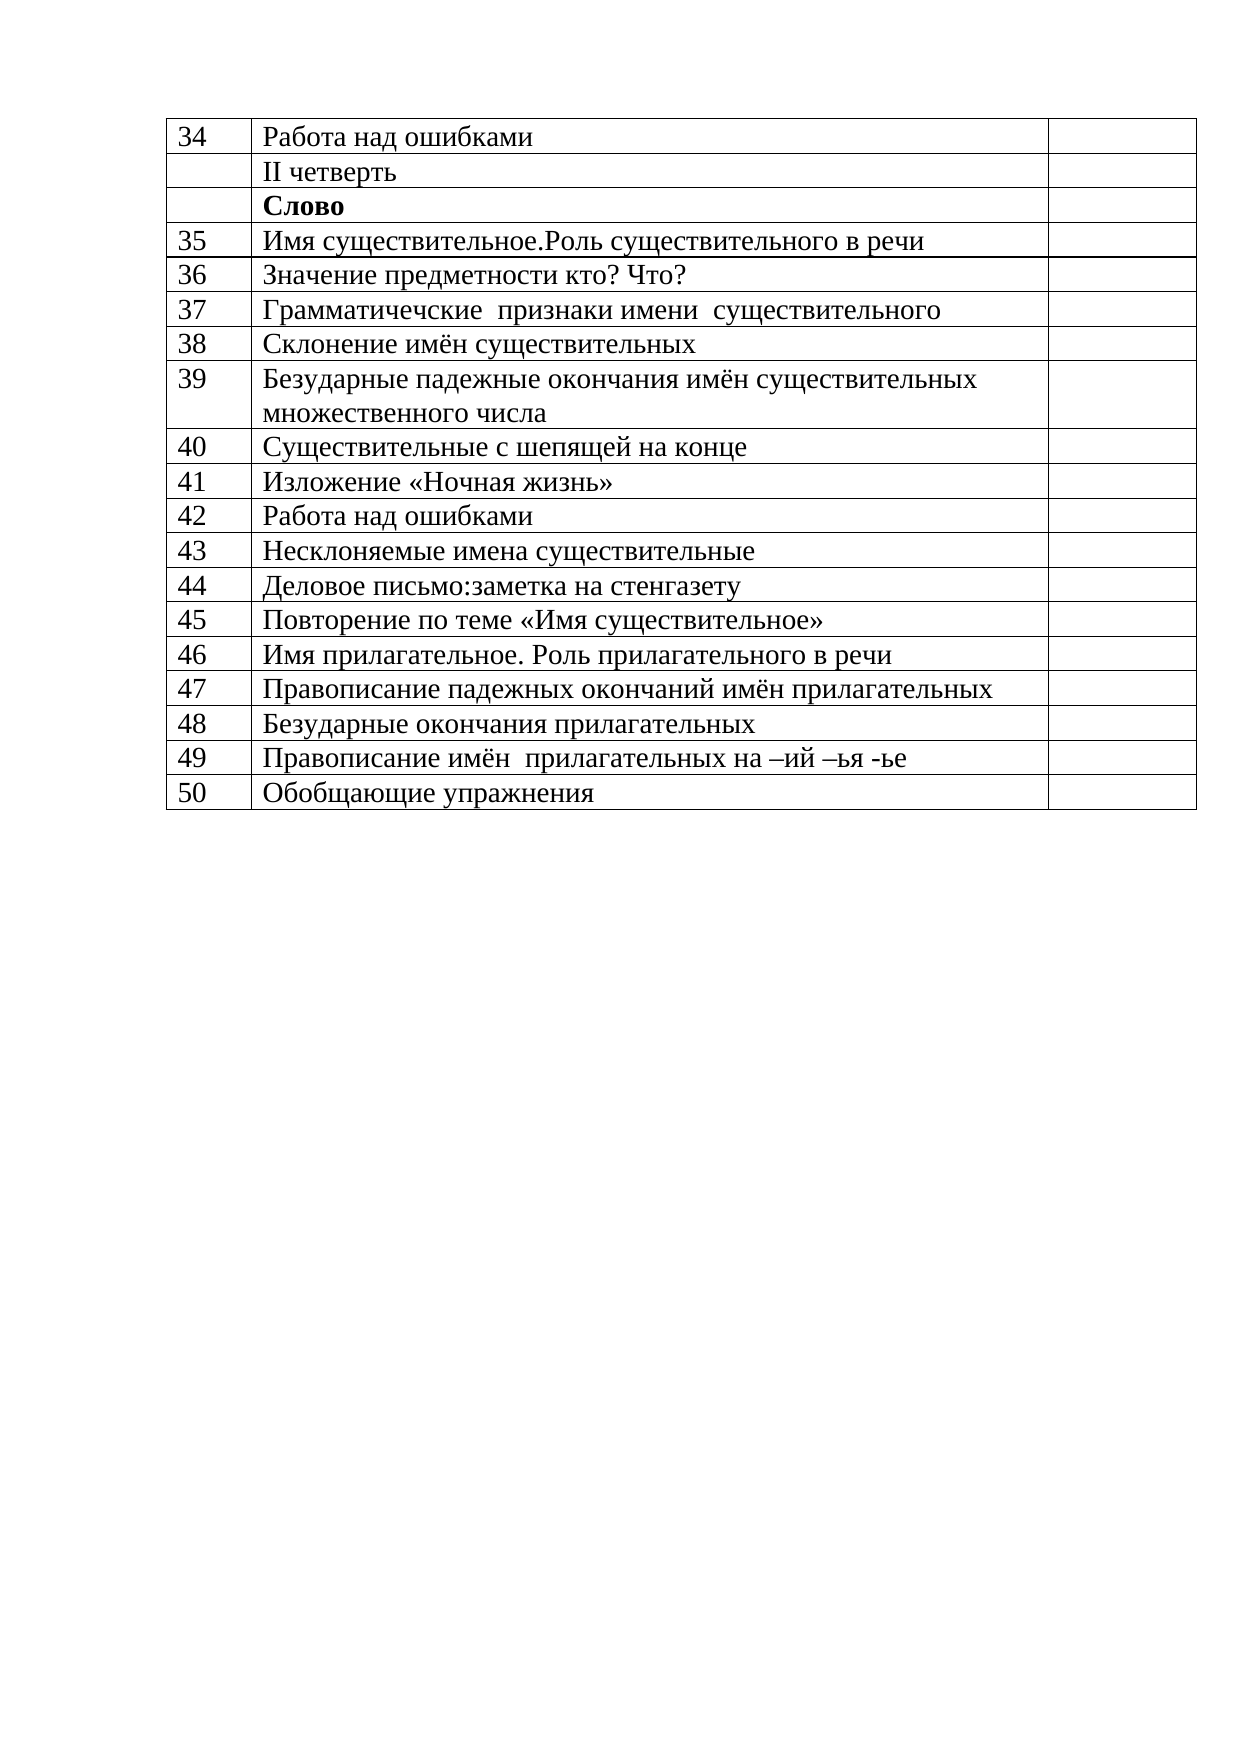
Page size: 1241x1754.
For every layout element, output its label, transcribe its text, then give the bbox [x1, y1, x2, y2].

table_cell Правописание падежных окончаний имён прилагательных [252, 671, 1048, 705]
table_cell [1049, 671, 1196, 705]
table_cell Повторение по теме «Имя существительное» [252, 602, 1048, 636]
table_cell [1049, 361, 1196, 428]
table_cell Безударные падежные окончания имён существительных множественного числа [252, 361, 1048, 428]
table_cell Значение предметности кто? Что? [252, 258, 1048, 291]
table_cell [1049, 533, 1196, 567]
table_cell 34 [167, 119, 251, 153]
table_cell Работа над ошибками [252, 499, 1048, 532]
table_cell [1049, 119, 1196, 153]
table_cell [1049, 327, 1196, 360]
table_cell Обобщающие упражнения [252, 775, 1048, 809]
table_cell [1049, 258, 1196, 291]
table_cell [1049, 741, 1196, 774]
table_cell [167, 188, 251, 222]
table_cell 45 [167, 602, 251, 636]
table_cell [1049, 775, 1196, 809]
table_cell Работа над ошибками [252, 119, 1048, 153]
table_cell 41 [167, 464, 251, 497]
table_cell Деловое письмо:заметка на стенгазету [252, 568, 1048, 601]
table_cell [1049, 223, 1196, 256]
table_cell II четверть [252, 154, 1048, 187]
table_cell 39 [167, 361, 251, 428]
table_cell 36 [167, 258, 251, 291]
table_cell [1049, 637, 1196, 670]
table_cell 38 [167, 327, 251, 360]
table_cell 50 [167, 775, 251, 809]
table_cell Имя существительное.Роль существительного в речи [252, 223, 1048, 256]
table_cell Имя прилагательное. Роль прилагательного в речи [252, 637, 1048, 670]
table_cell [1049, 154, 1196, 187]
table_cell 47 [167, 671, 251, 705]
table_cell 48 [167, 706, 251, 739]
table_cell [1049, 602, 1196, 636]
table_cell 49 [167, 741, 251, 774]
table_cell [1049, 568, 1196, 601]
table_cell 44 [167, 568, 251, 601]
table_cell Несклоняемые имена существительные [252, 533, 1048, 567]
table_cell Слово [252, 188, 1048, 222]
table_cell [1049, 464, 1196, 497]
table_cell 46 [167, 637, 251, 670]
table_cell [1049, 292, 1196, 326]
table_cell Правописание имён прилагательных на –ий –ья -ье [252, 741, 1048, 774]
table_cell 35 [167, 223, 251, 256]
table_cell Безударные окончания прилагательных [252, 706, 1048, 739]
table_cell 40 [167, 429, 251, 463]
table_cell 42 [167, 499, 251, 532]
table_cell Изложение «Ночная жизнь» [252, 464, 1048, 497]
table_cell [1049, 499, 1196, 532]
table_cell 43 [167, 533, 251, 567]
table_cell Существительные с шепящей на конце [252, 429, 1048, 463]
table_cell Склонение имён существительных [252, 327, 1048, 360]
table_cell [1049, 188, 1196, 222]
table_cell [1049, 706, 1196, 739]
table_cell Грамматичечские признаки имени существительного [252, 292, 1048, 326]
table_cell [167, 154, 251, 187]
table_cell 37 [167, 292, 251, 326]
table_cell [1049, 429, 1196, 463]
